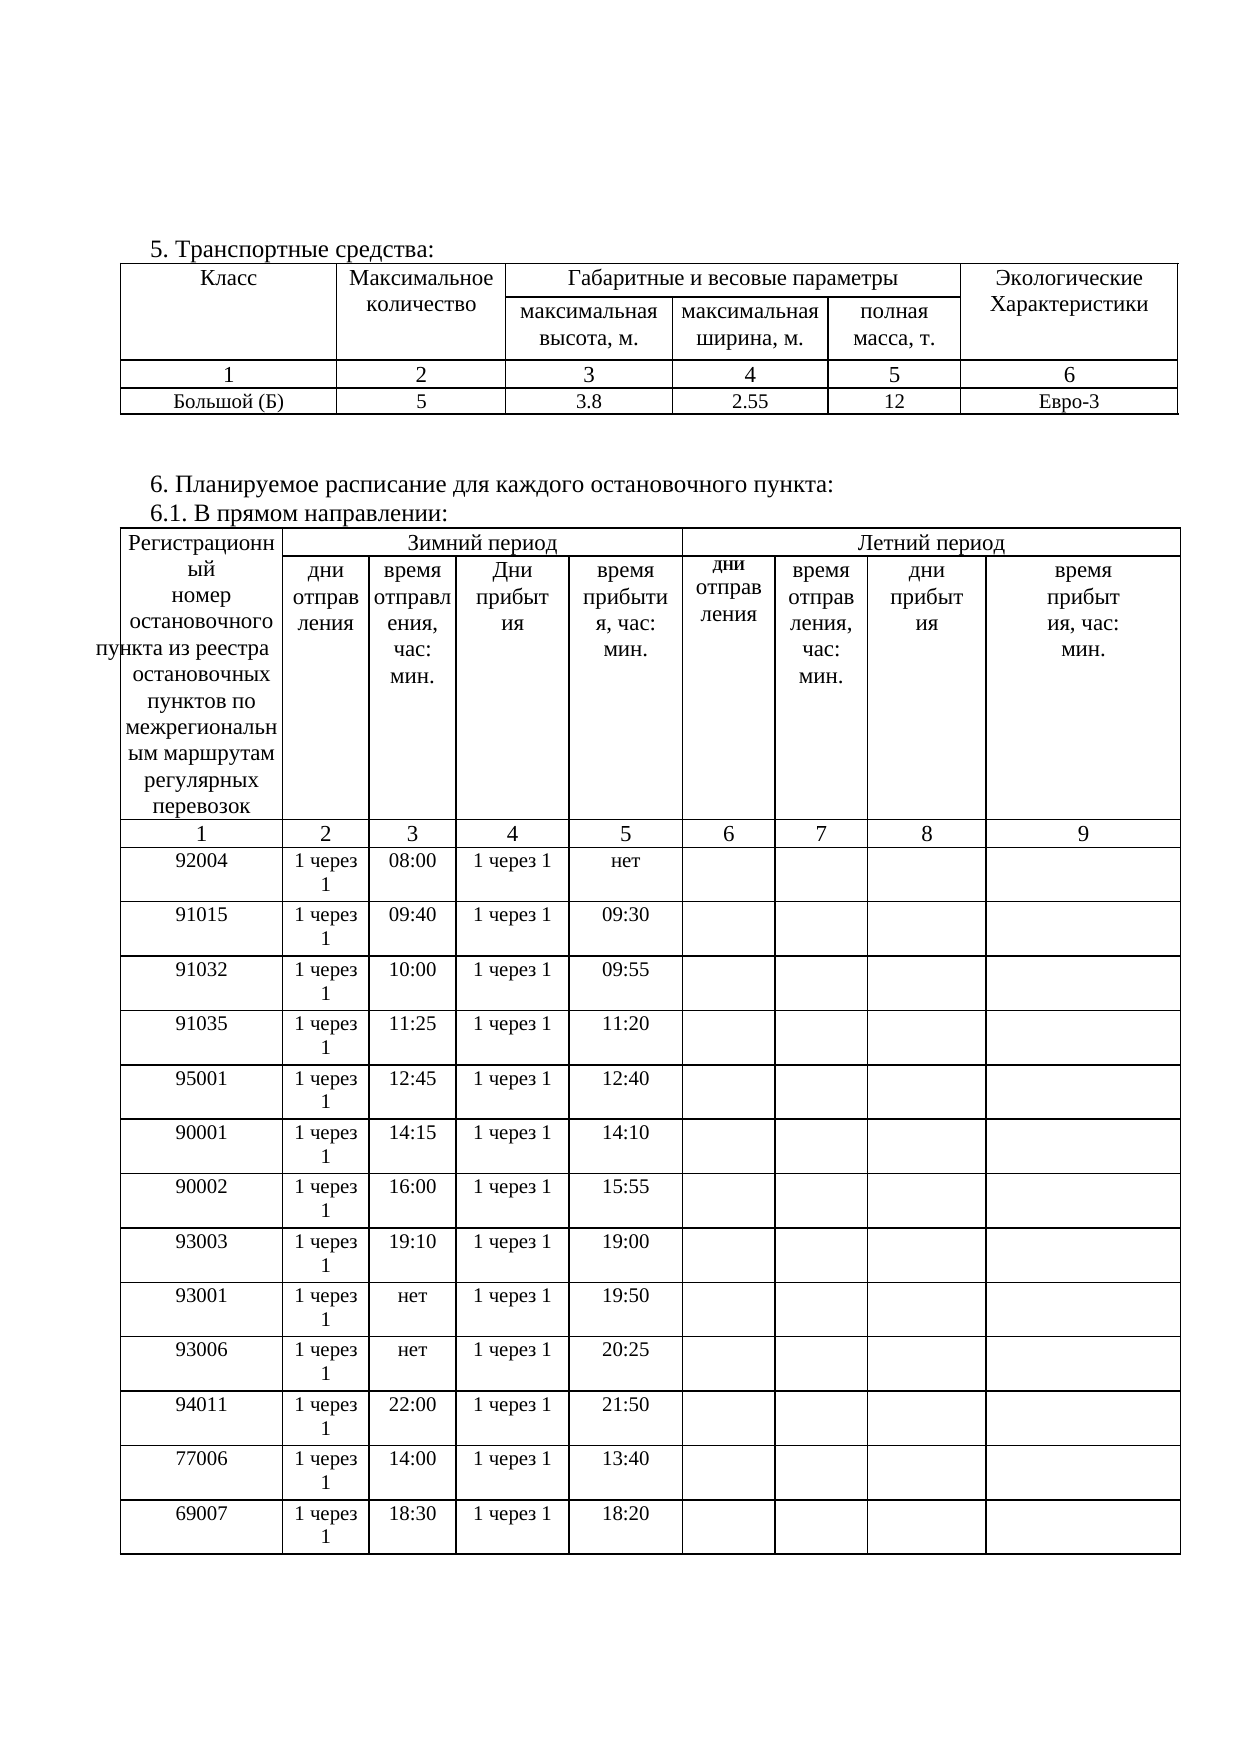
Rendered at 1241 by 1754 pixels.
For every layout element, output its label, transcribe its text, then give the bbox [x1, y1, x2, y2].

table_cell [776, 902, 867, 955]
table_cell 14:00 [370, 1446, 455, 1499]
table_cell 5 [337, 389, 505, 413]
table_cell [776, 1337, 867, 1390]
table_cell Дни прибыт ия [457, 557, 568, 818]
table_cell 11:25 [370, 1011, 455, 1064]
table_cell 15:55 [570, 1174, 682, 1227]
table_cell [987, 1283, 1180, 1336]
table_cell [868, 1392, 985, 1444]
table_cell 2 [283, 820, 368, 846]
table_cell 11:20 [570, 1011, 682, 1064]
table_cell Евро-3 [961, 389, 1177, 413]
table_cell 1 через 1 [457, 1392, 568, 1444]
table_cell 9 [987, 820, 1180, 846]
table_header Класс [121, 264, 336, 359]
table_cell 1 через 1 [283, 1229, 368, 1281]
table_cell 1 через 1 [457, 1066, 568, 1118]
table_cell 12:40 [570, 1066, 682, 1118]
table_cell Большой (Б) [121, 389, 336, 413]
table_cell 91015 [121, 902, 282, 955]
text 5. Транспортные средства: [150, 234, 1090, 263]
table_cell 94011 [121, 1392, 282, 1444]
table_cell 1 [121, 820, 282, 846]
table_cell [868, 1229, 985, 1281]
table_cell 91032 [121, 957, 282, 1009]
table_cell 1 через 1 [283, 1066, 368, 1118]
table_cell 92004 [121, 848, 282, 901]
table_cell [683, 1337, 774, 1390]
table_cell 1 через 1 [457, 1446, 568, 1499]
table_cell 3 [370, 820, 455, 846]
table_cell 1 через 1 [283, 848, 368, 901]
table_cell 93001 [121, 1283, 282, 1336]
table_cell [776, 1446, 867, 1499]
table_cell [776, 1283, 867, 1336]
table_cell время отправл ения, час: мин. [370, 557, 455, 818]
table_cell [683, 1229, 774, 1281]
table_cell [683, 1011, 774, 1064]
table_cell [868, 1066, 985, 1118]
table_cell [868, 902, 985, 955]
table_cell [987, 848, 1180, 901]
table_cell [776, 1229, 867, 1281]
table_cell 4 [457, 820, 568, 846]
table_cell [868, 1174, 985, 1227]
table_cell максимальная ширина, м. [673, 298, 827, 359]
table_cell 1 через 1 [457, 1501, 568, 1553]
table_cell 4 [673, 361, 827, 387]
table_cell 1 через 1 [457, 1174, 568, 1227]
table_cell 18:20 [570, 1501, 682, 1553]
table_cell [868, 1337, 985, 1390]
table_cell [683, 902, 774, 955]
table_cell 14:15 [370, 1120, 455, 1173]
table_cell [987, 1392, 1180, 1444]
table_cell [987, 957, 1180, 1009]
table_cell [987, 1446, 1180, 1499]
table_cell 18:30 [370, 1501, 455, 1553]
table_cell нет [370, 1283, 455, 1336]
table_header Максимальное количество [337, 264, 505, 359]
table_cell 3.8 [506, 389, 672, 413]
table_cell [987, 1337, 1180, 1390]
table_cell 6 [961, 361, 1177, 387]
table_cell [868, 1446, 985, 1499]
table_cell 93003 [121, 1229, 282, 1281]
table_cell [868, 1011, 985, 1064]
table_cell 09:30 [570, 902, 682, 955]
table_cell 6 [683, 820, 774, 846]
table_cell 16:00 [370, 1174, 455, 1227]
table_cell [987, 1120, 1180, 1173]
table_cell 1 через 1 [283, 1501, 368, 1553]
table_cell [987, 902, 1180, 955]
table_cell 3 [506, 361, 672, 387]
table_cell 1 через 1 [283, 1337, 368, 1390]
table_cell 19:00 [570, 1229, 682, 1281]
table_cell [776, 1501, 867, 1553]
table_cell 77006 [121, 1446, 282, 1499]
table_cell [683, 1174, 774, 1227]
table_cell нет [370, 1337, 455, 1390]
table_cell [683, 1446, 774, 1499]
table_cell 22:00 [370, 1392, 455, 1444]
table_cell 90001 [121, 1120, 282, 1173]
table_cell [987, 1011, 1180, 1064]
table_cell 1 через 1 [457, 1229, 568, 1281]
table_cell [776, 957, 867, 1009]
table_cell нет [570, 848, 682, 901]
table_cell [776, 1066, 867, 1118]
table_cell 1 через 1 [283, 1174, 368, 1227]
table_cell [776, 1011, 867, 1064]
table_cell [868, 957, 985, 1009]
table_cell 95001 [121, 1066, 282, 1118]
table_cell ДНИ отправ ления [683, 557, 774, 818]
table_cell 20:25 [570, 1337, 682, 1390]
table_cell [683, 1283, 774, 1336]
table_cell время прибыти я, час: мин. [570, 557, 682, 818]
table_cell 1 через 1 [457, 957, 568, 1009]
table_cell [683, 1392, 774, 1444]
table_cell 1 через 1 [457, 1283, 568, 1336]
table_cell 12 [829, 389, 960, 413]
table_cell 1 через 1 [283, 1283, 368, 1336]
table_cell 1 через 1 [283, 1446, 368, 1499]
table_cell 1 [121, 361, 336, 387]
table_cell 1 через 1 [283, 1392, 368, 1444]
table_cell 1 через 1 [283, 957, 368, 1009]
table_cell 1 через 1 [283, 1011, 368, 1064]
table_header Регистрационный номер остановочного пункта из реестра остановочных пунктов по межрегиональным маршрутам регулярных перевозок [121, 529, 282, 818]
table_cell [683, 848, 774, 901]
table_cell 1 через 1 [457, 902, 568, 955]
table_cell 2.55 [673, 389, 827, 413]
table_cell 1 через 1 [457, 1337, 568, 1390]
table_cell [868, 1283, 985, 1336]
table_cell [987, 1174, 1180, 1227]
table_cell 1 через 1 [457, 1011, 568, 1064]
table_cell [683, 957, 774, 1009]
table_cell 5 [570, 820, 682, 846]
table_header Экологические Характеристики [961, 264, 1177, 359]
table_cell дни отправ ления [283, 557, 368, 818]
table_cell 21:50 [570, 1392, 682, 1444]
table_cell 19:10 [370, 1229, 455, 1281]
table_cell [868, 1501, 985, 1553]
table_cell дни прибыт ия [868, 557, 985, 818]
table_cell 1 через 1 [457, 1120, 568, 1173]
text 6.1. В прямом направлении: [150, 498, 1090, 527]
table_cell [987, 1066, 1180, 1118]
table_cell 09:40 [370, 902, 455, 955]
text 6. Планируемое расписание для каждого остановочного пункта: [150, 469, 1090, 498]
table_cell максимальная высота, м. [506, 298, 672, 359]
table_cell [987, 1501, 1180, 1553]
table_cell время прибыт ия, час: мин. [987, 557, 1180, 818]
table_cell 12:45 [370, 1066, 455, 1118]
table_cell 1 через 1 [283, 1120, 368, 1173]
table_cell 09:55 [570, 957, 682, 1009]
table_cell 1 через 1 [457, 848, 568, 901]
table_cell [683, 1501, 774, 1553]
table_cell [987, 1229, 1180, 1281]
table_cell 69007 [121, 1501, 282, 1553]
table_cell [776, 848, 867, 901]
table_header Зимний период [283, 529, 682, 555]
table_cell [776, 1174, 867, 1227]
table_cell 1 через 1 [283, 902, 368, 955]
table_cell 14:10 [570, 1120, 682, 1173]
table_cell 08:00 [370, 848, 455, 901]
table_cell 7 [776, 820, 867, 846]
table_cell [683, 1120, 774, 1173]
table_header Габаритные и весовые параметры [506, 264, 960, 296]
table_cell [683, 1066, 774, 1118]
table_cell [868, 1120, 985, 1173]
table_cell 8 [868, 820, 985, 846]
table_header Летний период [683, 529, 1180, 555]
table_cell 10:00 [370, 957, 455, 1009]
table_cell [776, 1392, 867, 1444]
table_cell 13:40 [570, 1446, 682, 1499]
table_cell [868, 848, 985, 901]
table_cell время отправ ления, час: мин. [776, 557, 867, 818]
table_cell 91035 [121, 1011, 282, 1064]
table_cell [776, 1120, 867, 1173]
table_cell 19:50 [570, 1283, 682, 1336]
table_cell 5 [829, 361, 960, 387]
table_cell 90002 [121, 1174, 282, 1227]
table_cell полная масса, т. [829, 298, 960, 359]
table_cell 93006 [121, 1337, 282, 1390]
table_cell 2 [337, 361, 505, 387]
